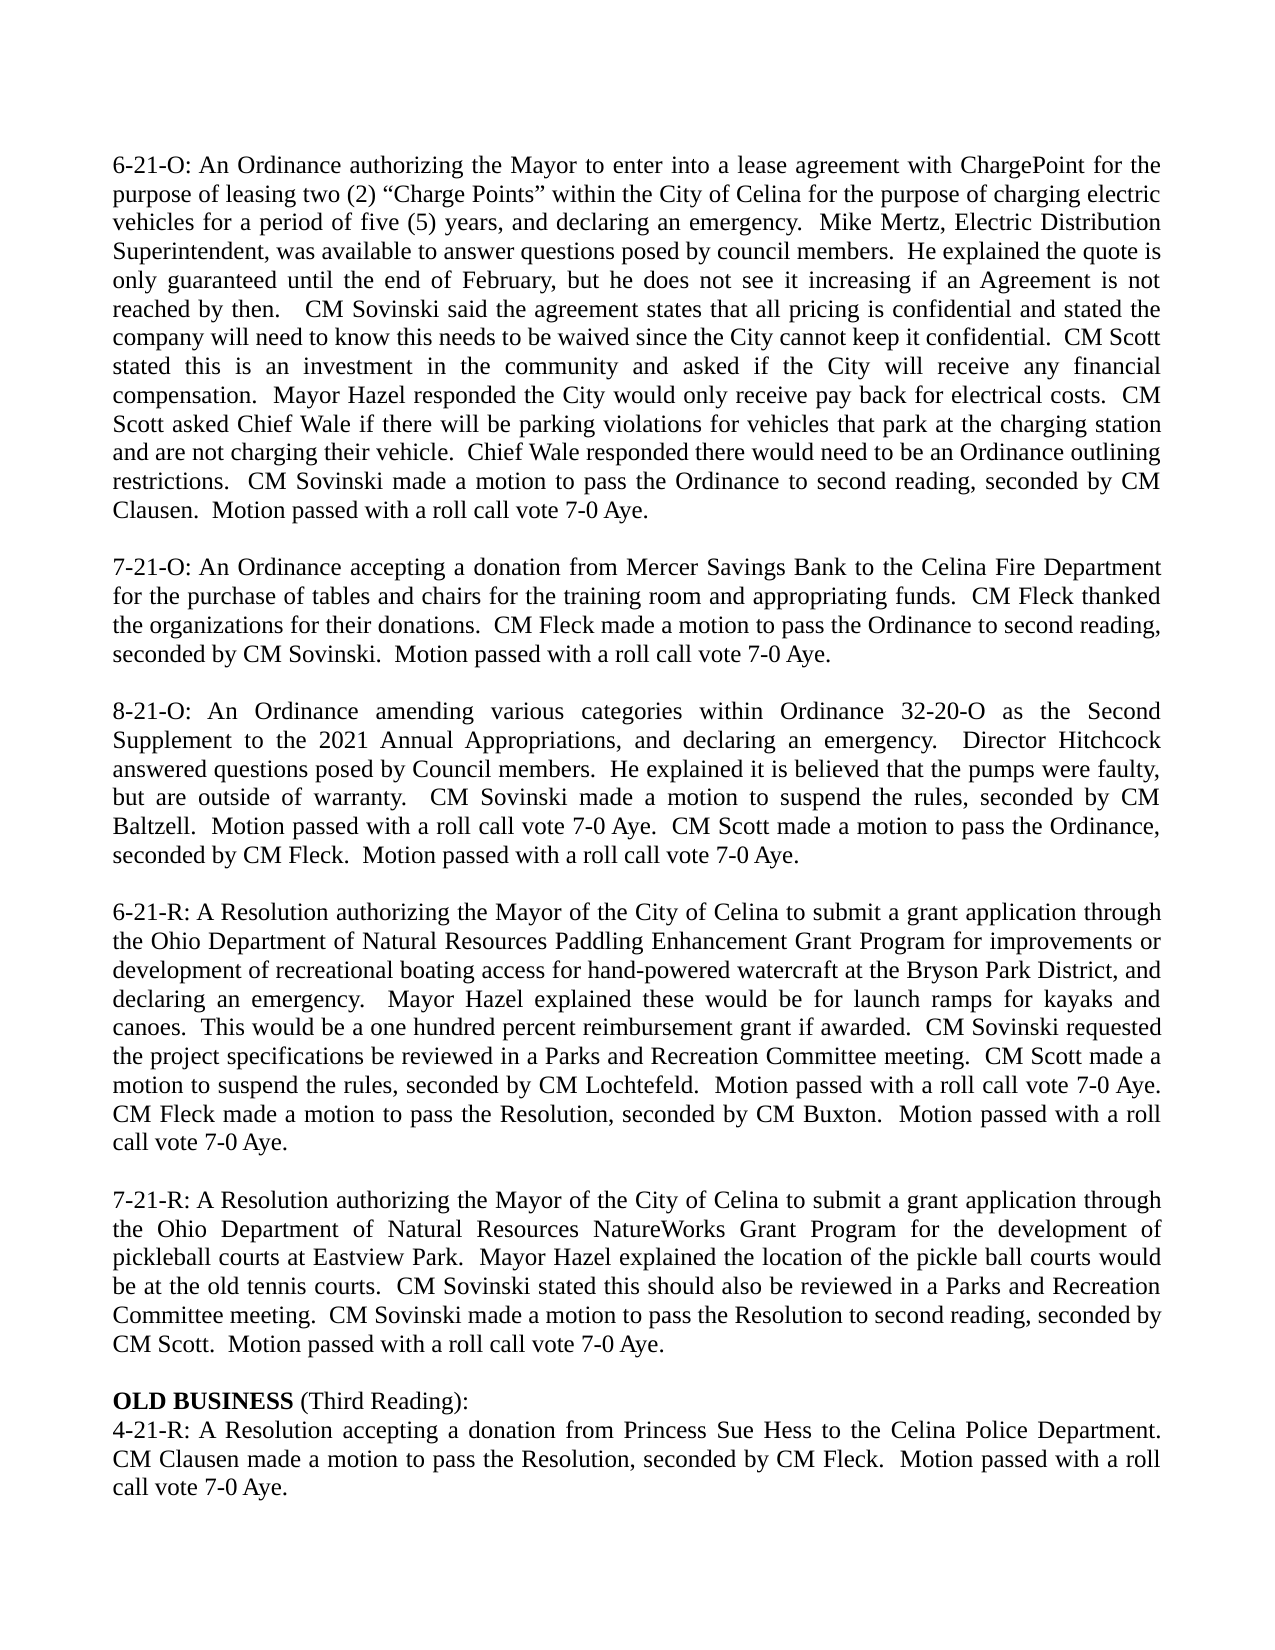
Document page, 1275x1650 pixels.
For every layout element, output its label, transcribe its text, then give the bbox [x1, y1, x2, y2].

text 7-21-R: A Resolution authorizing the Mayor of the City of Celina to submit a grant application through the Ohio Department of Natural Resources NatureWorks Grant Program for the development of pickleball courts at Eastview Park. Mayor Hazel explained the location of the pickle ball courts would be at the old tennis courts. CM Sovinski stated this should also be reviewed in a Parks and Recreation Committee meeting. CM Sovinski made a motion to pass the Resolution to second reading, seconded by CM Scott. Motion passed with a roll call vote 7-0 Aye. [112, 1185, 1162, 1357]
text 6-21-O: An Ordinance authorizing the Mayor to enter into a lease agreement with ChargePoint for the purpose of leasing two (2) “Charge Points” within the City of Celina for the purpose of charging electric vehicles for a period of five (5) years, and declaring an emergency. Mike Mertz, Electric Distribution Superintendent, was available to answer questions posed by council members. He explained the quote is only guaranteed until the end of February, but he does not see it increasing if an Agreement is not reached by then. CM Sovinski said the agreement states that all pricing is confidential and stated the company will need to know this needs to be waived since the City cannot keep it confidential. CM Scott stated this is an investment in the community and asked if the City will receive any financial compensation. Mayor Hazel responded the City would only receive pay back for electrical costs. CM Scott asked Chief Wale if there will be parking violations for vehicles that park at the charging station and are not charging their vehicle. Chief Wale responded there would need to be an Ordinance outlining restrictions. CM Sovinski made a motion to pass the Ordinance to second reading, seconded by CM Clausen. Motion passed with a roll call vote 7-0 Aye. [112, 150, 1162, 524]
text 8-21-O: An Ordinance amending various categories within Ordinance 32-20-O as the Second Supplement to the 2021 Annual Appropriations, and declaring an emergency. Director Hitchcock answered questions posed by Council members. He explained it is believed that the pumps were faulty, but are outside of warranty. CM Sovinski made a motion to suspend the rules, seconded by CM Baltzell. Motion passed with a roll call vote 7-0 Aye. CM Scott made a motion to pass the Ordinance, seconded by CM Fleck. Motion passed with a roll call vote 7-0 Aye. [112, 696, 1162, 869]
text 4-21-R: A Resolution accepting a donation from Princess Sue Hess to the Celina Police Department. CM Clausen made a motion to pass the Resolution, seconded by CM Fleck. Motion passed with a roll call vote 7-0 Aye. [112, 1415, 1162, 1501]
text 7-21-O: An Ordinance accepting a donation from Mercer Savings Bank to the Celina Fire Department for the purchase of tables and chairs for the training room and appropriating funds. CM Fleck thanked the organizations for their donations. CM Fleck made a motion to pass the Ordinance to second reading, seconded by CM Sovinski. Motion passed with a roll call vote 7-0 Aye. [112, 552, 1162, 667]
text 6-21-R: A Resolution authorizing the Mayor of the City of Celina to submit a grant application through the Ohio Department of Natural Resources Paddling Enhancement Grant Program for improvements or development of recreational boating access for hand-powered watercraft at the Bryson Park District, and declaring an emergency. Mayor Hazel explained these would be for launch ramps for kayaks and canoes. This would be a one hundred percent reimbursement grant if awarded. CM Sovinski requested the project specifications be reviewed in a Parks and Recreation Committee meeting. CM Scott made a motion to suspend the rules, seconded by CM Lochtefeld. Motion passed with a roll call vote 7-0 Aye. CM Fleck made a motion to pass the Resolution, seconded by CM Buxton. Motion passed with a roll call vote 7-0 Aye. [112, 897, 1162, 1156]
text OLD BUSINESS (Third Reading): [112, 1386, 1162, 1415]
